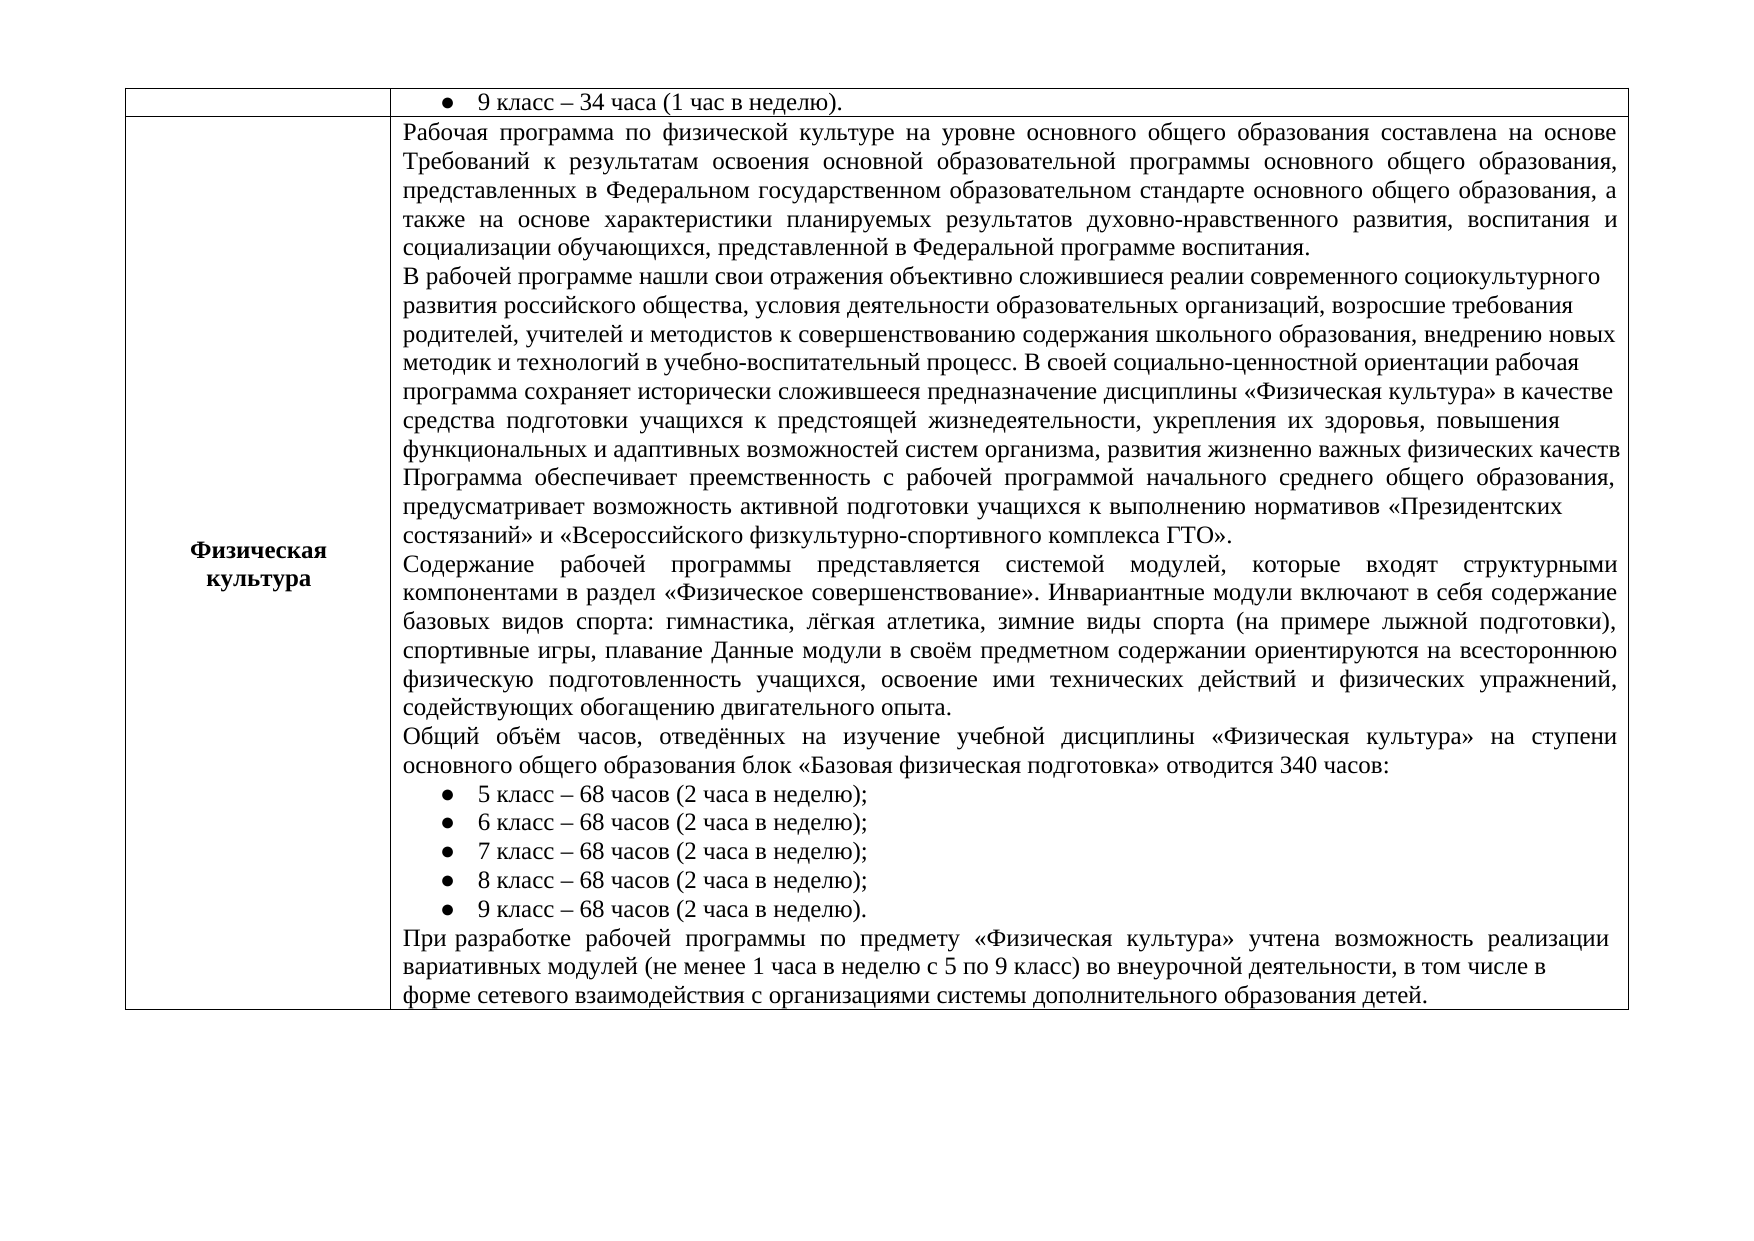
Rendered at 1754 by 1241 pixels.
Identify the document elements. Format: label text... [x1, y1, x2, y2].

table_cell Рабочая программа по физической культуре на уровне основного общего образования составлена на основе Требований к результатам освоения основной образовательной программы основного общего образования, представленных в Федеральном государственном образовательном стандарте основного общего образования, а также на основе характеристики планируемых результатов духовно-нравственного развития, воспитания и социализации обучающихся, представленной в Федеральной программе воспитания. В рабочей программе нашли свои отражения объективно сложившиеся реалии современного социокультурного развития российского общества, условия деятельности образовательных организаций, возросшие требования родителей, учителей и методистов к совершенствованию содержания школьного образования, внедрению новых методик и технологий в учебно-воспитательный процесс. В своей социально-ценностной ориентации рабочая программа сохраняет исторически сложившееся предназначение дисциплины «Физическая культура» в качестве средства подготовки учащихся к предстоящей жизнедеятельности, укрепления их здоровья, повышения функциональных и адаптивных возможностей систем организма, развития жизненно важных физических качеств Программа обеспечивает преемственность с рабочей программой начального среднего общего образования, предусматривает возможность активной подготовки учащихся к выполнению нормативов «Президентских состязаний» и «Всероссийского физкультурно-спортивного комплекса ГТО». Содержание рабочей программы представляется системой модулей, которые входят структурными компонентами в раздел «Физическое совершенствование». Инвариантные модули включают в себя содержание базовых видов спорта: гимнастика, лёгкая атлетика, зимние виды спорта (на примере лыжной подготовки), спортивные игры, плавание Данные модули в своём предметном содержании ориентируются на всестороннюю физическую подготовленность учащихся, освоение ими технических действий и физических упражнений, содействующих обогащению двигательного опыта. Общий объём часов, отведённых на изучение учебной дисциплины «Физическая культура» на ступени основного общего образования блок «Базовая физическая подготовка» отводится 340 часов: 5 класс – 68 часов (2 часа в неделю); 6 класс – 68 часов (2 часа в неделю); 7 класс – 68 часов (2 часа в неделю); 8 класс – 68 часов (2 часа в неделю); 9 класс – 68 часов (2 часа в неделю). При разработке рабочей программы по предмету «Физическая культура» учтена возможность реализации вариативных модулей (не менее 1 часа в неделю с 5 по 9 класс) во внеурочной деятельности, в том числе в форме сетевого взаимодействия с организациями системы дополнительного образования детей. [391, 117, 1628, 1009]
table_cell Физическая культура [126, 117, 390, 1009]
table_header 9 класс – 34 часа (1 час в неделю). [391, 89, 1628, 116]
table_header [126, 89, 390, 116]
